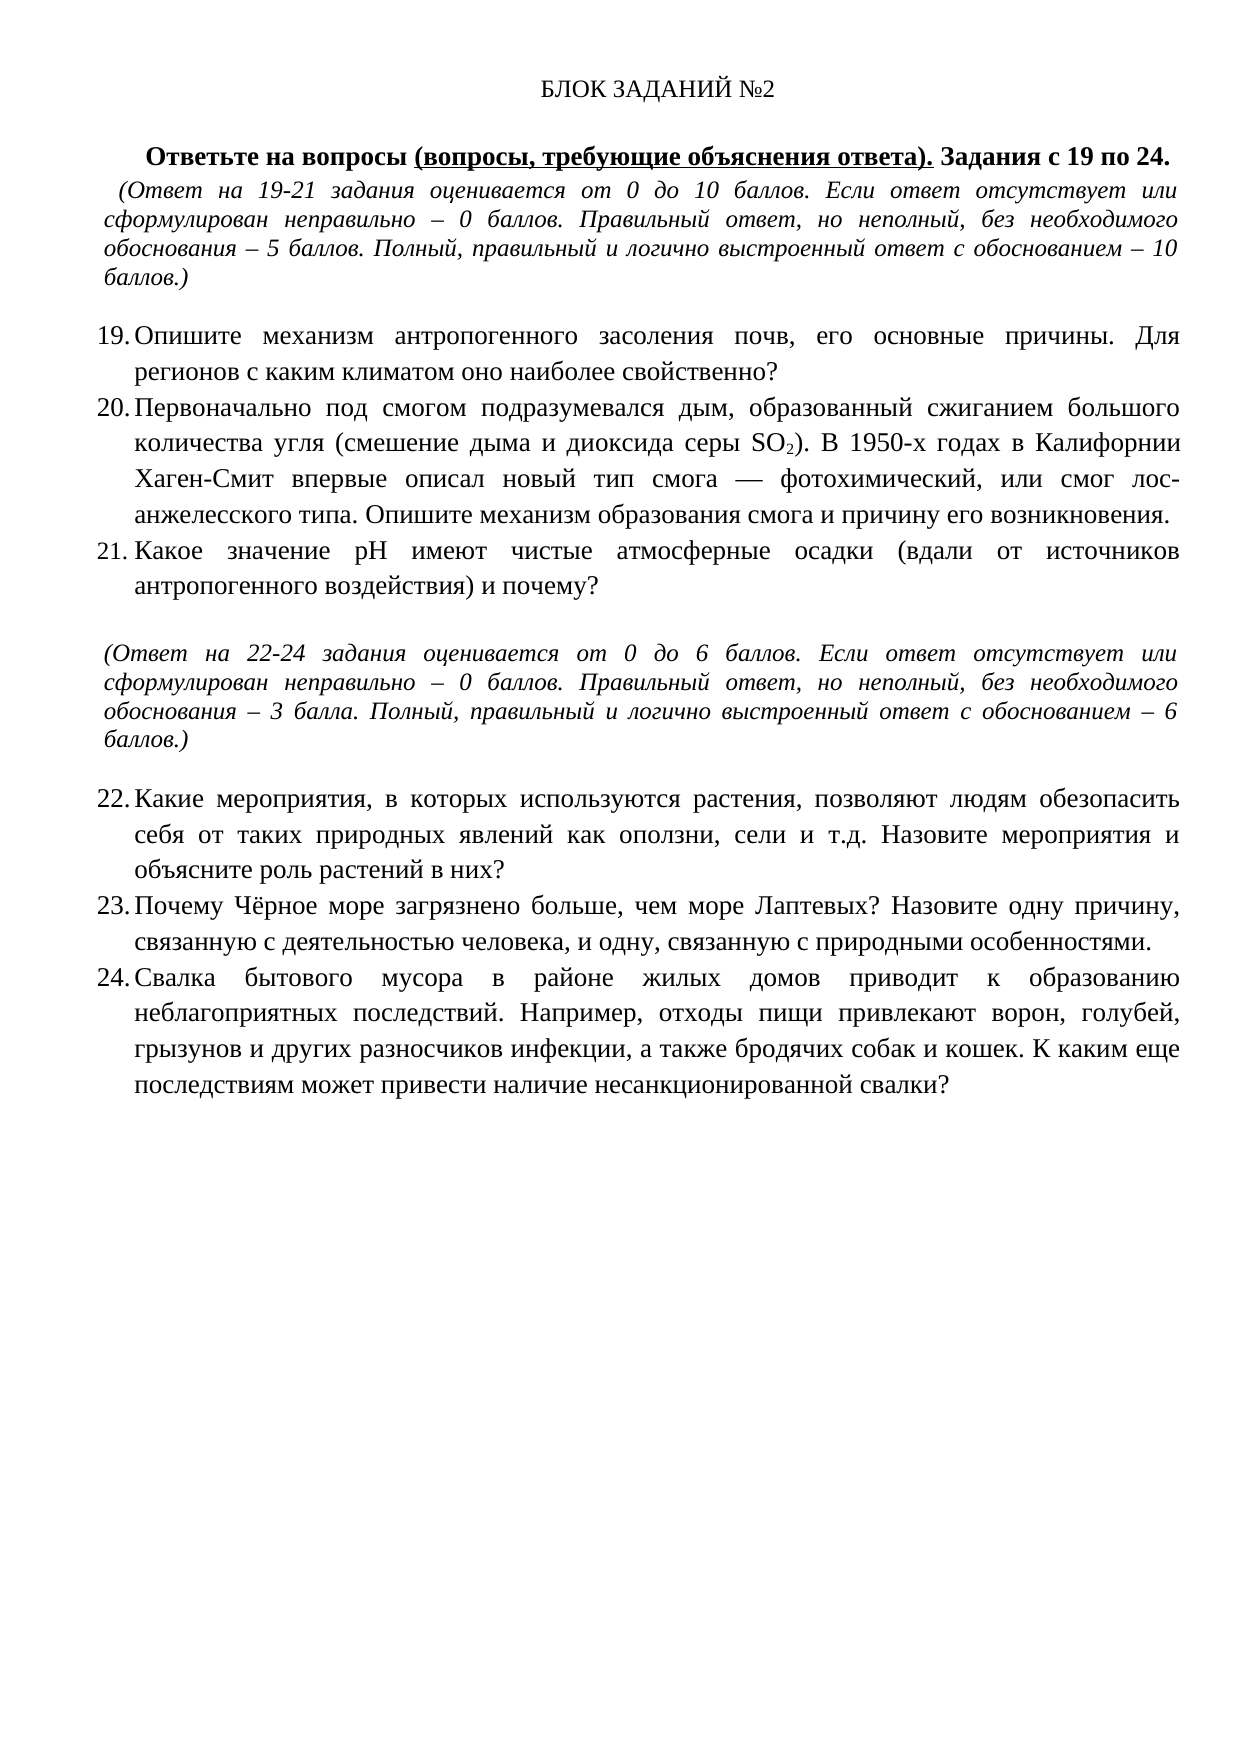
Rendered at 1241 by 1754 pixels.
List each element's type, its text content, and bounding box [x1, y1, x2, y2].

list Почему Чёрное море загрязнено больше, чем море Лаптевых? Назовите одну причину, связанную с деятельностью человека, и одну, связанную с природными особенностями. [97, 889, 1181, 956]
list (Ответ на 22-24 задания оценивается от 0 до 6 баллов. Если ответ отсутствует или сформулирован неправильно – 0 баллов. Правильный ответ, но неполный, без необходимого обоснования – 3 балла. Полный, правильный и логично выстроенный ответ с обоснованием – 6 баллов.) [103, 638, 1181, 753]
list Ответьте на вопросы (вопросы, требующие объяснения ответа). Задания с 19 по 24. [134, 140, 1181, 171]
list БЛОК ЗАДАНИЙ №2 [134, 74, 1181, 103]
list (Ответ на 19-21 задания оценивается от 0 до 10 баллов. Если ответ отсутствует или сформулирован неправильно – 0 баллов. Правильный ответ, но неполный, без необходимого обоснования – 5 баллов. Полный, правильный и логично выстроенный ответ с обоснованием – 10 баллов.) [103, 176, 1181, 291]
list Какое значение pH имеют чистые атмосферные осадки (вдали от источников антропогенного воздействия) и почему? [97, 534, 1181, 601]
list Какие мероприятия, в которых используются растения, позволяют людям обезопасить себя от таких природных явлений как оползни, сели и т.д. Назовите мероприятия и объясните роль растений в них? [97, 782, 1181, 884]
list Опишите механизм антропогенного засоления почв, его основные причины. Для регионов с каким климатом оно наиболее свойственно? [97, 319, 1181, 386]
list Первоначально под смогом подразумевался дым, образованный сжиганием большого количества угля (смешение дыма и диоксида серы SO2). В 1950-х годах в Калифорнии Хаген-Смит впервые описал новый тип смога — фотохимический, или смог лос-анжелесского типа. Опишите механизм образования смога и причину его возникновения. [97, 391, 1181, 529]
list Свалка бытового мусора в районе жилых домов приводит к образованию неблагоприятных последствий. Например, отходы пищи привлекают ворон, голубей, грызунов и других разносчиков инфекции, а также бродячих собак и кошек. К каким еще последствиям может привести наличие несанкционированной свалки? [97, 961, 1181, 1099]
